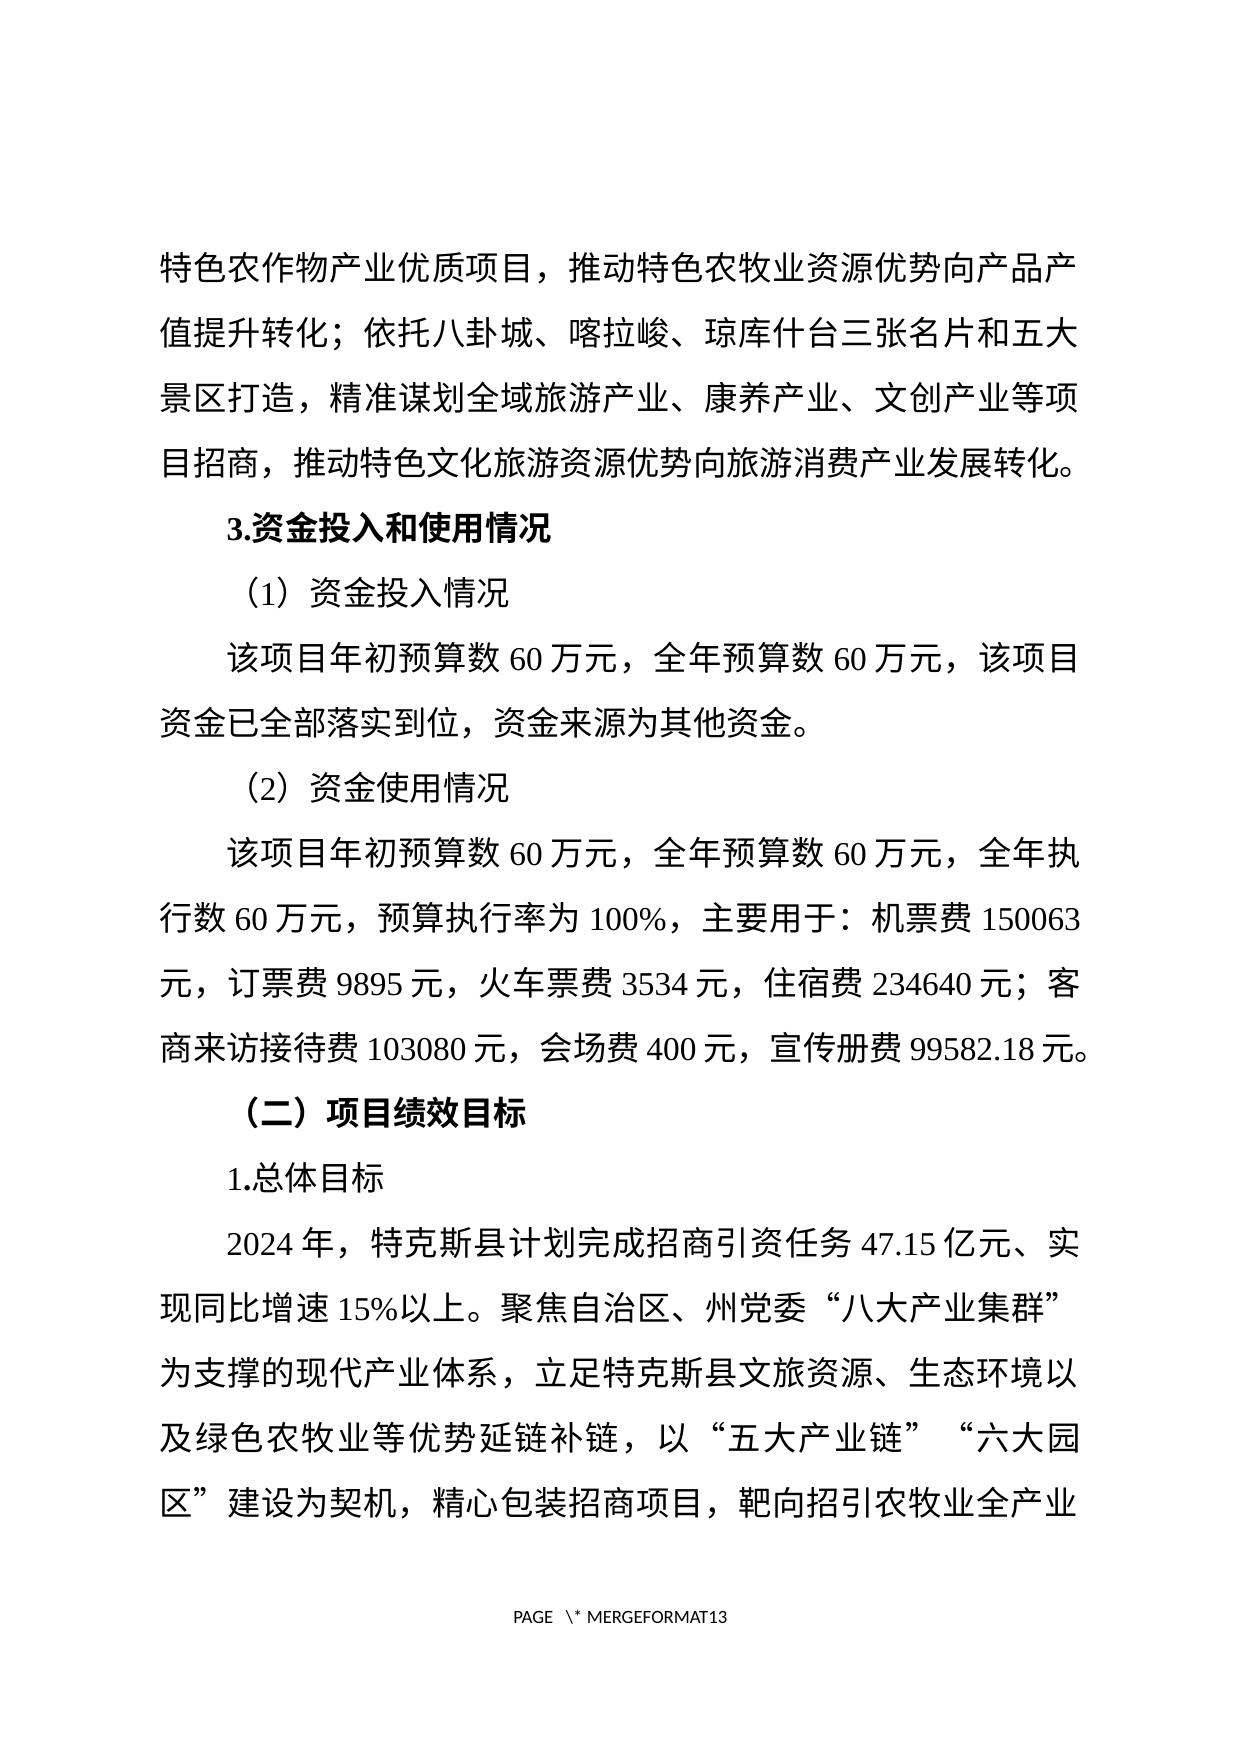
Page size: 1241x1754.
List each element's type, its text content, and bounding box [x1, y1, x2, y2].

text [159, 1208, 1081, 1533]
text 该项目年初预算数60万元，全年预算数60万元，全年执行数60万元，预算执行率为100%，主要用于：机票费150063元，订票费9895元，火车票费3534元，住宿费234640元；客商来访接待费103080元，会场费400元，宣传册费99582.18元。 [159, 818, 1081, 1078]
text 1.总体目标 [159, 1143, 1081, 1208]
text 3.资金投入和使用情况 [159, 493, 1081, 558]
text 该项目年初预算数60万元，全年预算数60万元，该项目资金已全部落实到位，资金来源为其他资金。 [159, 623, 1081, 753]
text （2）资金使用情况 [159, 753, 1081, 818]
text （二）项目绩效目标 [159, 1078, 1081, 1143]
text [159, 233, 1081, 493]
text （1）资金投入情况 [159, 558, 1081, 623]
